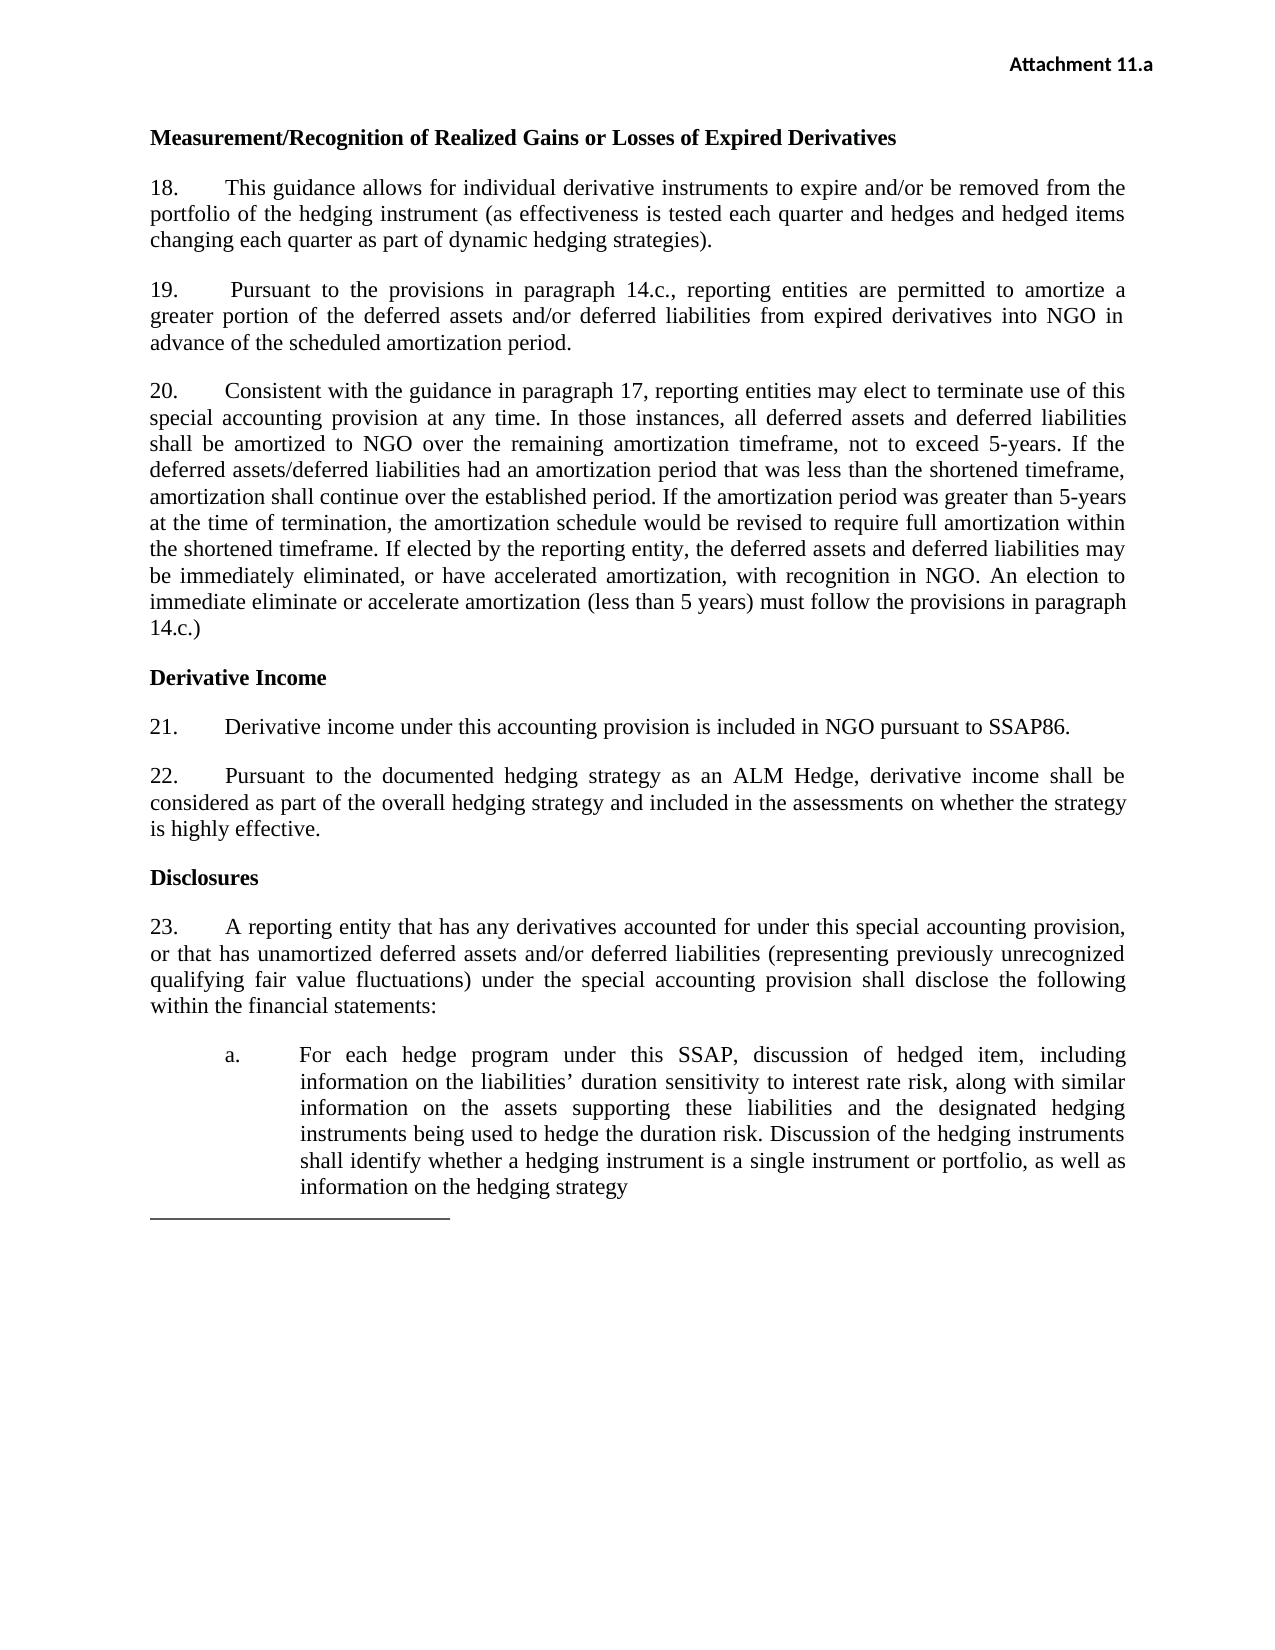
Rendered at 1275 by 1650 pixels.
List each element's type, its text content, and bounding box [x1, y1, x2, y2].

list Derivative income under this accounting provision is included in NGO pursuant to SSAP86. [149, 713, 1162, 739]
list This guidance allows for individual derivative instruments to expire and/or be removed from the portfolio of the hedging instrument (as effectiveness is tested each quarter and hedges and hedged items changing each quarter as part of dynamic hedging strategies). [150, 173, 1127, 253]
list For each hedge program under this SSAP, discussion of hedged item, including information on the liabilities’ duration sensitivity to interest rate risk, along with similar information on the assets supporting these liabilities and the designated hedging instruments being used to hedge the duration risk. Discussion of the hedging instruments shall identify whether a hedging instrument is a single instrument or portfolio, as well as information on the hedging strategy [224, 1041, 1126, 1199]
list Pursuant to the provisions in paragraph 14.c., reporting entities are permitted to amortize a greater portion of the deferred assets and/or deferred liabilities from expired derivatives into NGO in advance of the scheduled amortization period. [150, 276, 1126, 355]
list Pursuant to the documented hedging strategy as an ALM Hedge, derivative income shall be considered as part of the overall hedging strategy and included in the assessments on whether the strategy is highly effective. [150, 762, 1127, 842]
subtitle Measurement/Recognition of Realized Gains or Losses of Expired Derivatives [150, 124, 1162, 151]
list Consistent with the guidance in paragraph 17, reporting entities may elect to terminate use of this special accounting provision at any time. In those instances, all deferred assets and deferred liabilities shall be amortized to NGO over the remaining amortization timeframe, not to exceed 5-years. If the deferred assets/deferred liabilities had an amortization period that was less than the shortened timeframe, amortization shall continue over the established period. If the amortization period was greater than 5-years at the time of termination, the amortization schedule would be revised to require full amortization within the shortened timeframe. If elected by the reporting entity, the deferred assets and deferred liabilities may be immediately eliminated, or have accelerated amortization, with recognition in NGO. An election to immediate eliminate or accelerate amortization (less than 5 years) must follow the provisions in paragraph 14.c.) [149, 377, 1127, 641]
list A reporting entity that has any derivatives accounted for under this special accounting provision, or that has unamortized deferred assets and/or deferred liabilities (representing previously unrecognized qualifying fair value fluctuations) under the special accounting provision shall disclose the following within the financial statements: [150, 913, 1127, 1019]
subtitle Disclosures [150, 864, 1162, 891]
subtitle Derivative Income [149, 664, 1162, 690]
